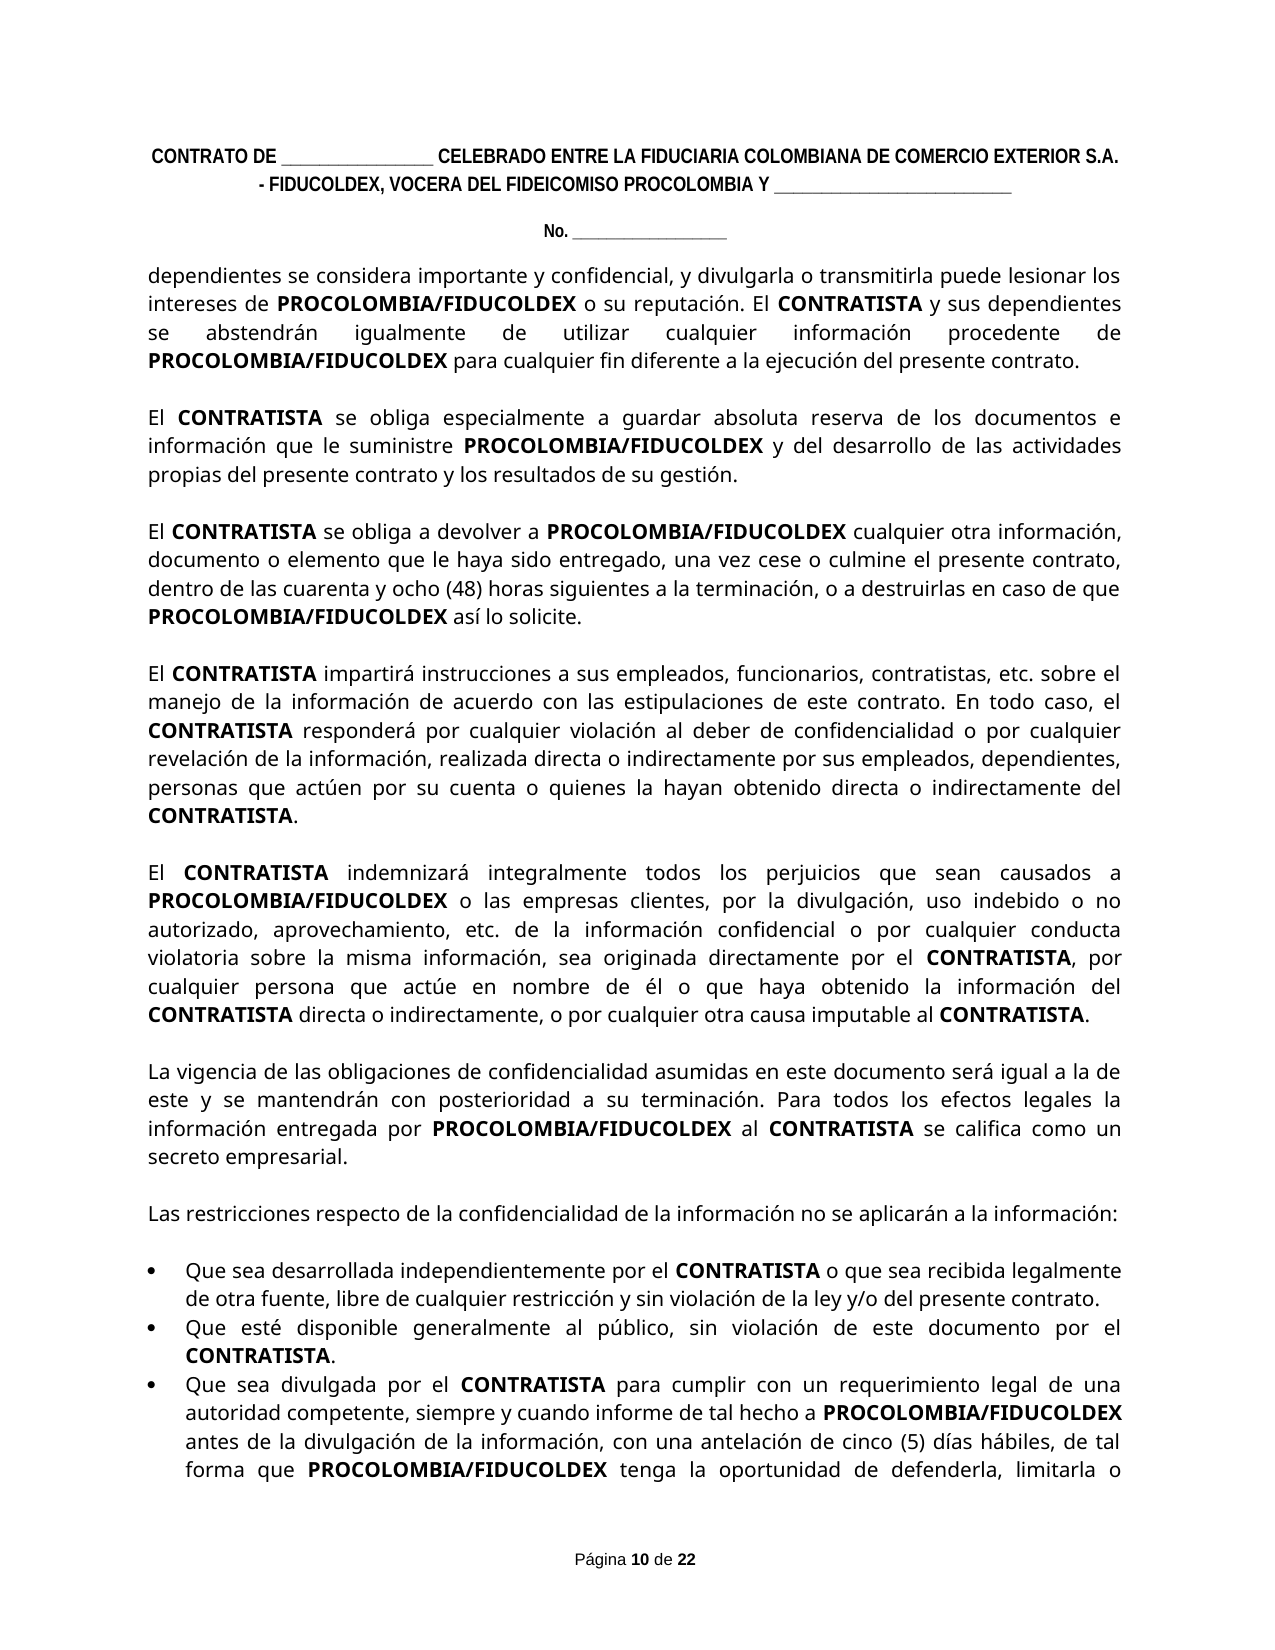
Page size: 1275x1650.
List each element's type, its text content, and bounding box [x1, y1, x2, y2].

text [148, 261, 1122, 374]
text El CONTRATISTA se obliga especialmente a guardar absoluta reserva de los documentos e información que le suministre PROCOLOMBIA/FIDUCOLDEX y del desarrollo de las actividades propias del presente contrato y los resultados de su gestión. [148, 403, 1122, 488]
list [148, 1370, 1122, 1484]
list Que sea desarrollada independientemente por el CONTRATISTA o que sea recibida legalmente de otra fuente, libre de cualquier restricción y sin violación de la ley y/o del presente contrato. [148, 1256, 1122, 1313]
text El CONTRATISTA impartirá instrucciones a sus empleados, funcionarios, contratistas, etc. sobre el manejo de la información de acuerdo con las estipulaciones de este contrato. En todo caso, el CONTRATISTA responderá por cualquier violación al deber de confidencialidad o por cualquier revelación de la información, realizada directa o indirectamente por sus empleados, dependientes, personas que actúen por su cuenta o quienes la hayan obtenido directa o indirectamente del CONTRATISTA. [148, 659, 1122, 829]
text La vigencia de las obligaciones de confidencialidad asumidas en este documento será igual a la de este y se mantendrán con posterioridad a su terminación. Para todos los efectos legales la información entregada por PROCOLOMBIA/FIDUCOLDEX al CONTRATISTA se califica como un secreto empresarial. [148, 1057, 1122, 1171]
text Las restricciones respecto de la confidencialidad de la información no se aplicarán a la información: [148, 1199, 1122, 1228]
list Que esté disponible generalmente al público, sin violación de este documento por el CONTRATISTA. [148, 1313, 1122, 1370]
text El CONTRATISTA indemnizará integralmente todos los perjuicios que sean causados a PROCOLOMBIA/FIDUCOLDEX o las empresas clientes, por la divulgación, uso indebido o no autorizado, aprovechamiento, etc. de la información confidencial o por cualquier conducta violatoria sobre la misma información, sea originada directamente por el CONTRATISTA, por cualquier persona que actúe en nombre de él o que haya obtenido la información del CONTRATISTA directa o indirectamente, o por cualquier otra causa imputable al CONTRATISTA. [148, 858, 1122, 1029]
text El CONTRATISTA se obliga a devolver a PROCOLOMBIA/FIDUCOLDEX cualquier otra información, documento o elemento que le haya sido entregado, una vez cese o culmine el presente contrato, dentro de las cuarenta y ocho (48) horas siguientes a la terminación, o a destruirlas en caso de que PROCOLOMBIA/FIDUCOLDEX así lo solicite. [148, 517, 1122, 631]
